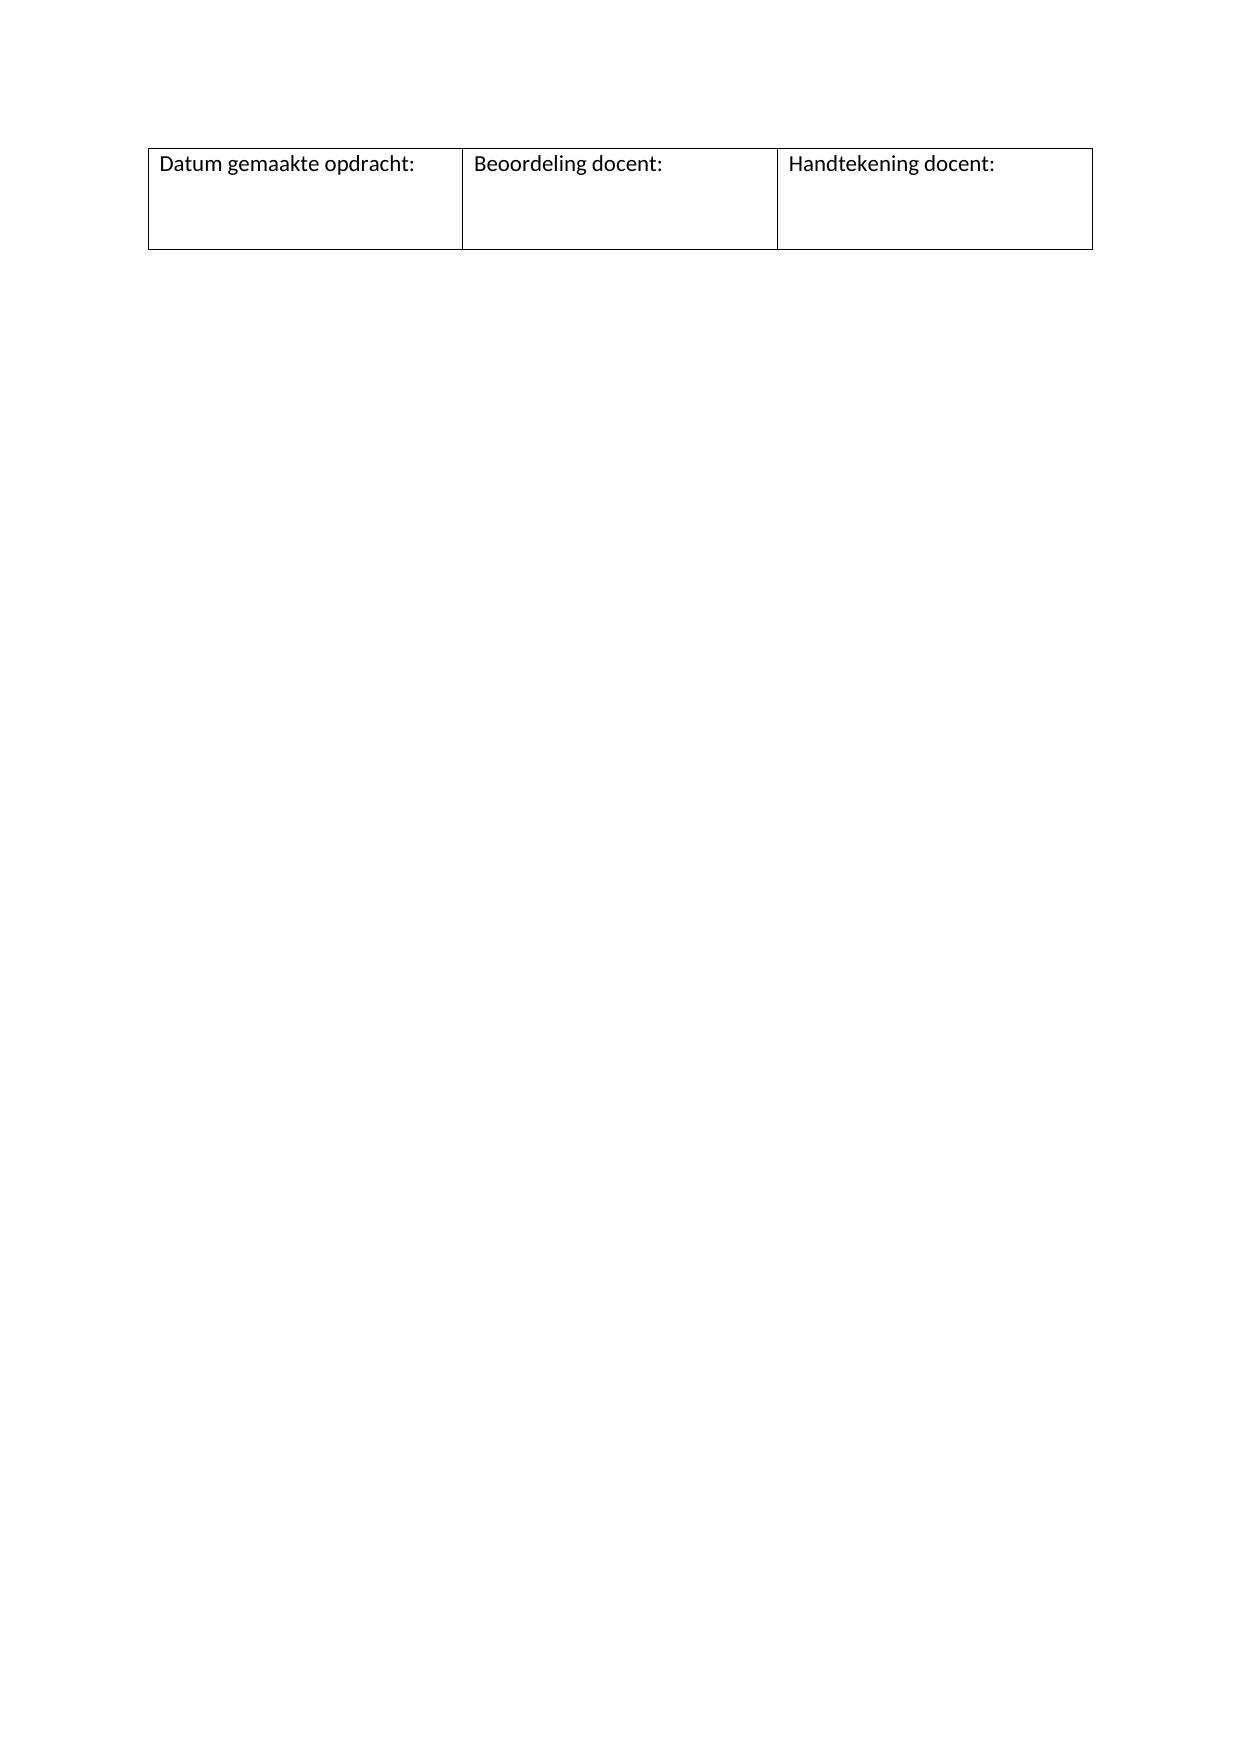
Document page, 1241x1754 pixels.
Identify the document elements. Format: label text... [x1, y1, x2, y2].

table_cell Datum gemaakte opdracht: [149, 149, 462, 249]
table_cell Handtekening docent: [778, 149, 1092, 249]
table_cell Beoordeling docent: [463, 149, 777, 249]
